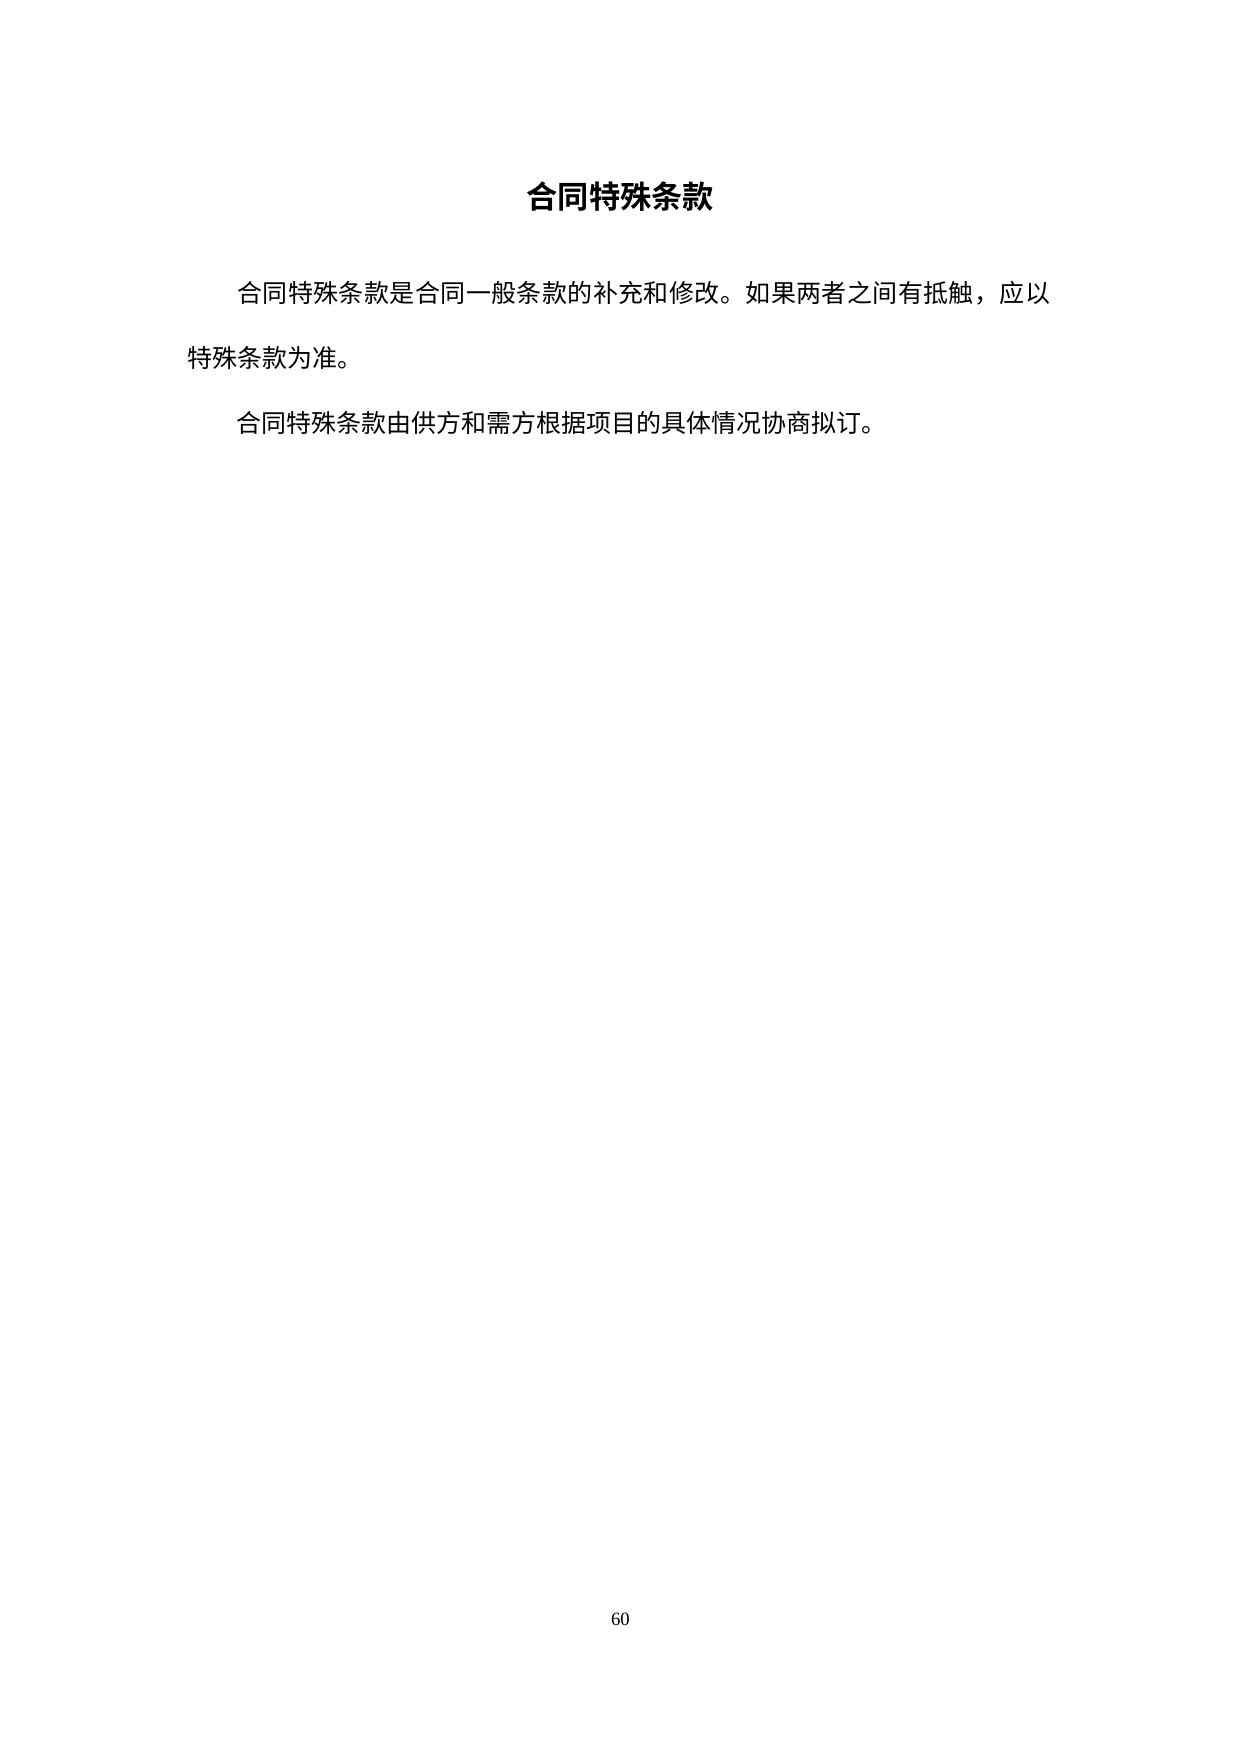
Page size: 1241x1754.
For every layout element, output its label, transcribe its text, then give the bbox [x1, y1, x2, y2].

text 合同特殊条款是合同一般条款的补充和修改。如果两者之间有抵触，应以特殊条款为准。 [187, 259, 1053, 389]
text 合同特殊条款 [187, 162, 1053, 227]
text 合同特殊条款由供方和需方根据项目的具体情况协商拟订。 [187, 389, 1053, 454]
